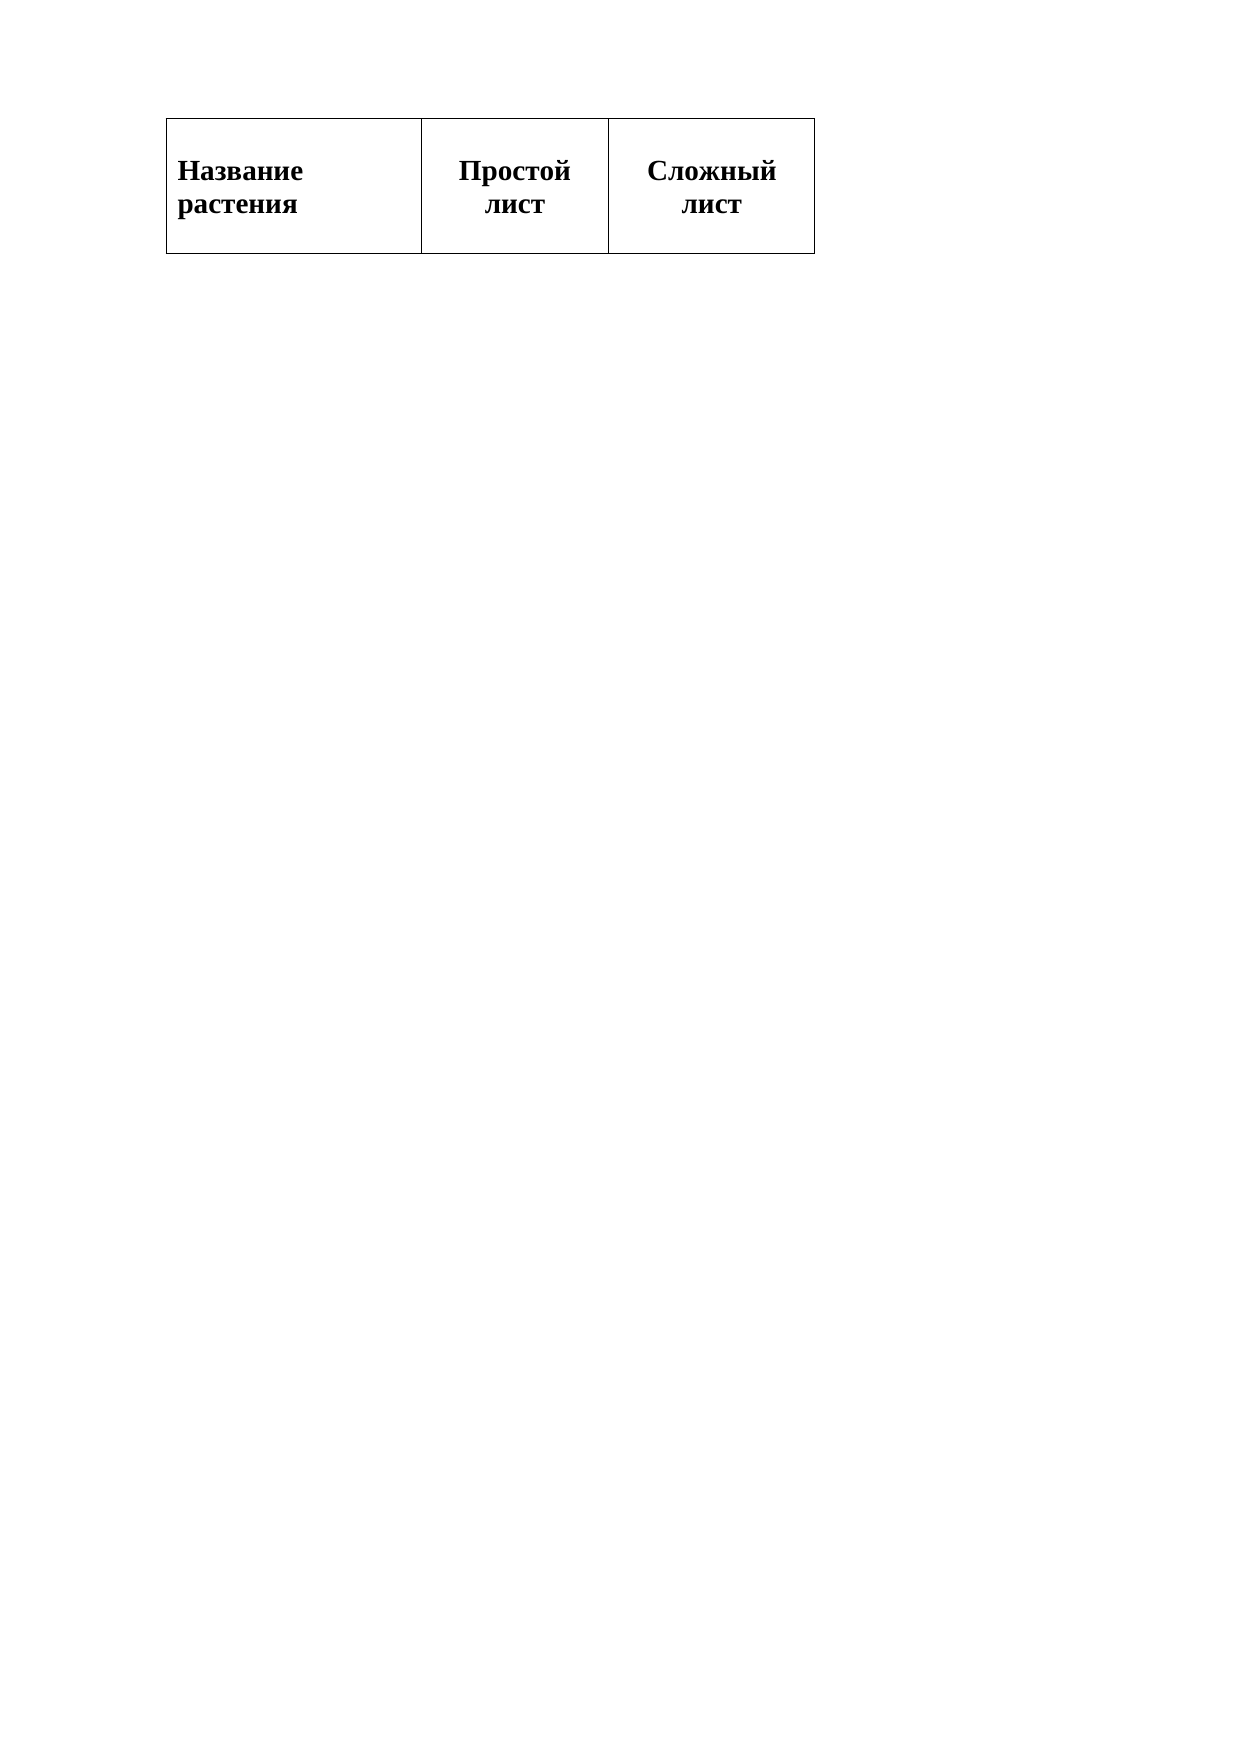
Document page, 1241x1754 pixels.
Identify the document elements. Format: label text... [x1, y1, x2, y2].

table_header Простой лист [422, 119, 608, 253]
table_header Сложный лист [609, 119, 814, 253]
table_header Название растения [167, 119, 421, 253]
